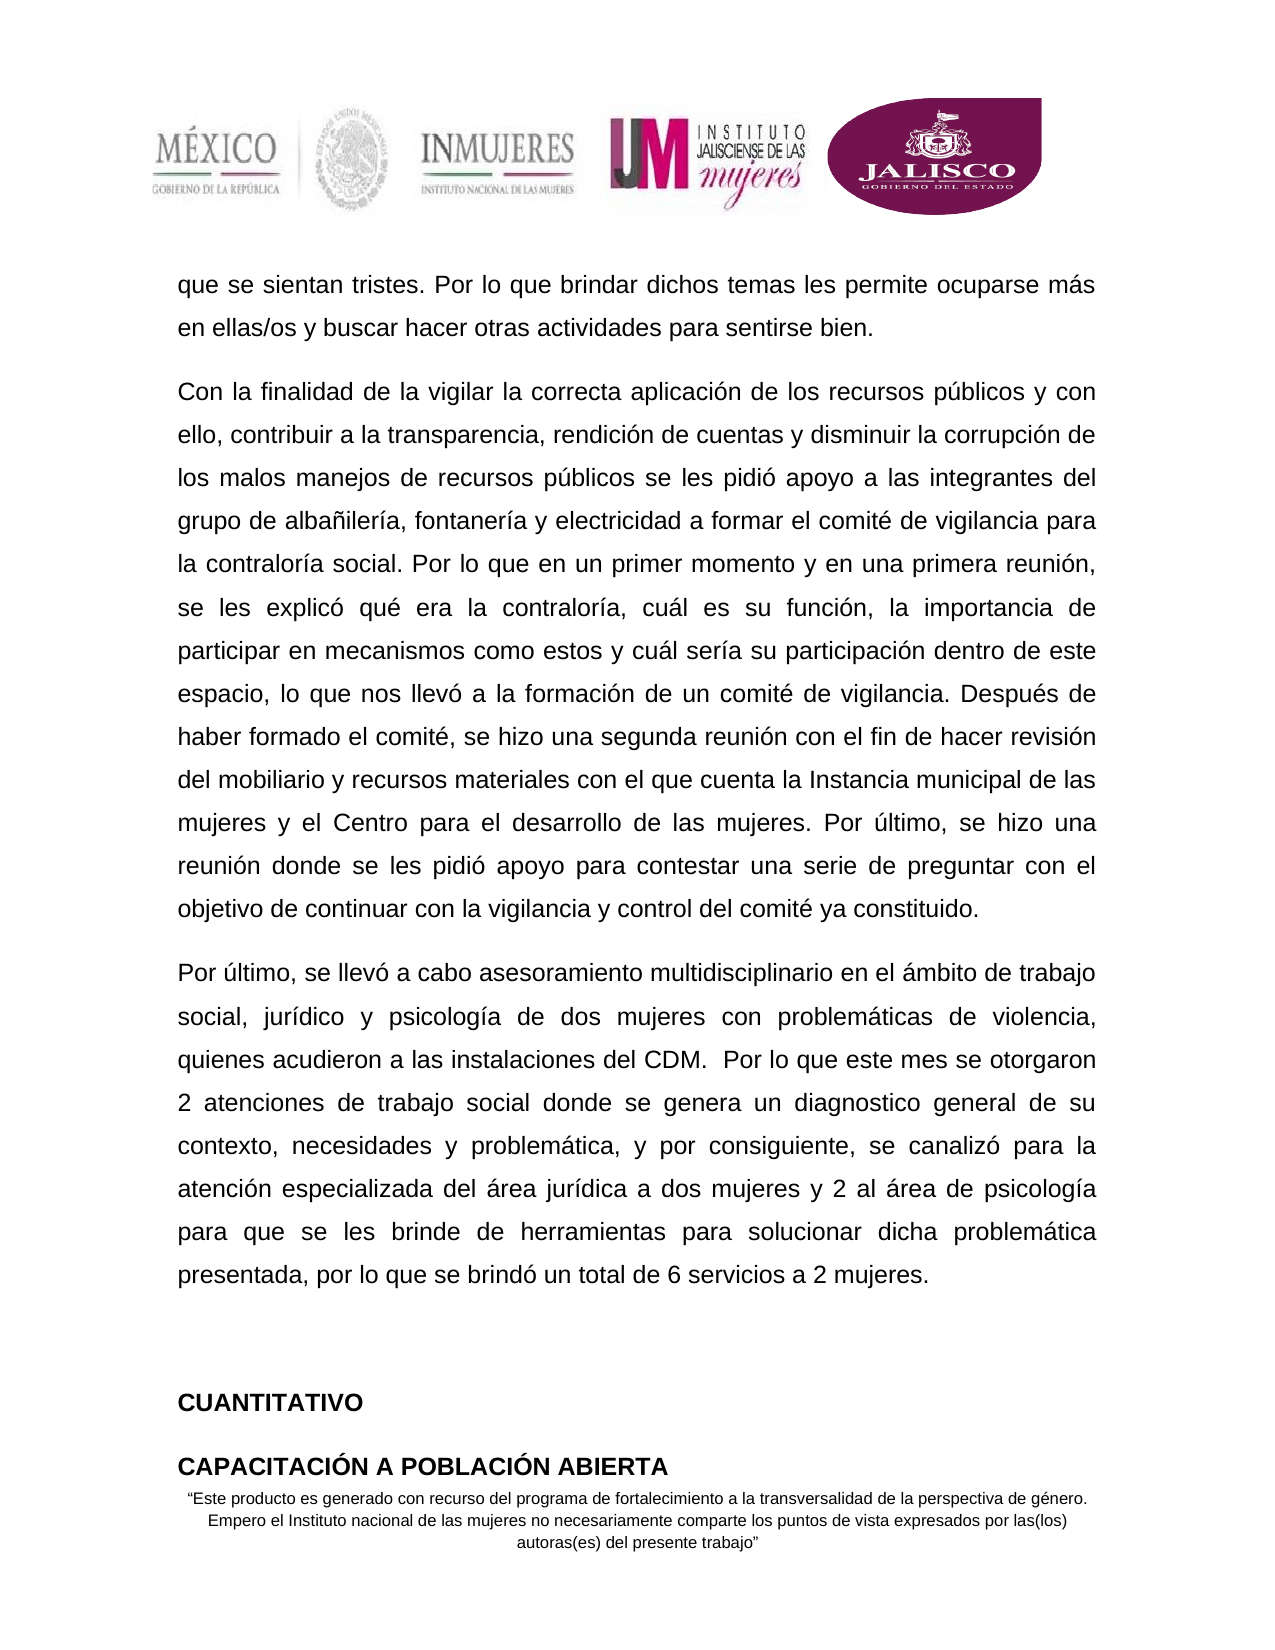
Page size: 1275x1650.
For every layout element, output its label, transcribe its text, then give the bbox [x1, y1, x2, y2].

picture [152, 98, 1042, 215]
text Por último, se llevó a cabo asesoramiento multidisciplinario en el ámbito de trabajo social, jurídico y psicología de dos mujeres con problemáticas de violencia, quienes acudieron a las instalaciones del CDM. Por lo que este mes se otorgaron 2 atenciones de trabajo social donde se genera un diagnostico general de su contexto, necesidades y problemática, y por consiguiente, se canalizó para la atención especializada del área jurídica a dos mujeres y 2 al área de psicología para que se les brinde de herramientas para solucionar dicha problemática presentada, por lo que se brindó un total de 6 servicios a 2 mujeres. [177, 958, 1098, 1289]
text CAPACITACIÓN A POBLACIÓN ABIERTA [177, 1452, 1098, 1481]
text Con la finalidad de la vigilar la correcta aplicación de los recursos públicos y con ello, contribuir a la transparencia, rendición de cuentas y disminuir la corrupción de los malos manejos de recursos públicos se les pidió apoyo a las integrantes del grupo de albañilería, fontanería y electricidad a formar el comité de vigilancia para la contraloría social. Por lo que en un primer momento y en una primera reunión, se les explicó qué era la contraloría, cuál es su función, la importancia de participar en mecanismos como estos y cuál sería su participación dentro de este espacio, lo que nos llevó a la formación de un comité de vigilancia. Después de haber formado el comité, se hizo una segunda reunión con el fin de hacer revisión del mobiliario y recursos materiales con el que cuenta la Instancia municipal de las mujeres y el Centro para el desarrollo de las mujeres. Por último, se hizo una reunión donde se les pidió apoyo para contestar una serie de preguntar con el objetivo de continuar con la vigilancia y control del comité ya constituido. [177, 377, 1098, 923]
text CUANTITATIVO [177, 1388, 1098, 1417]
